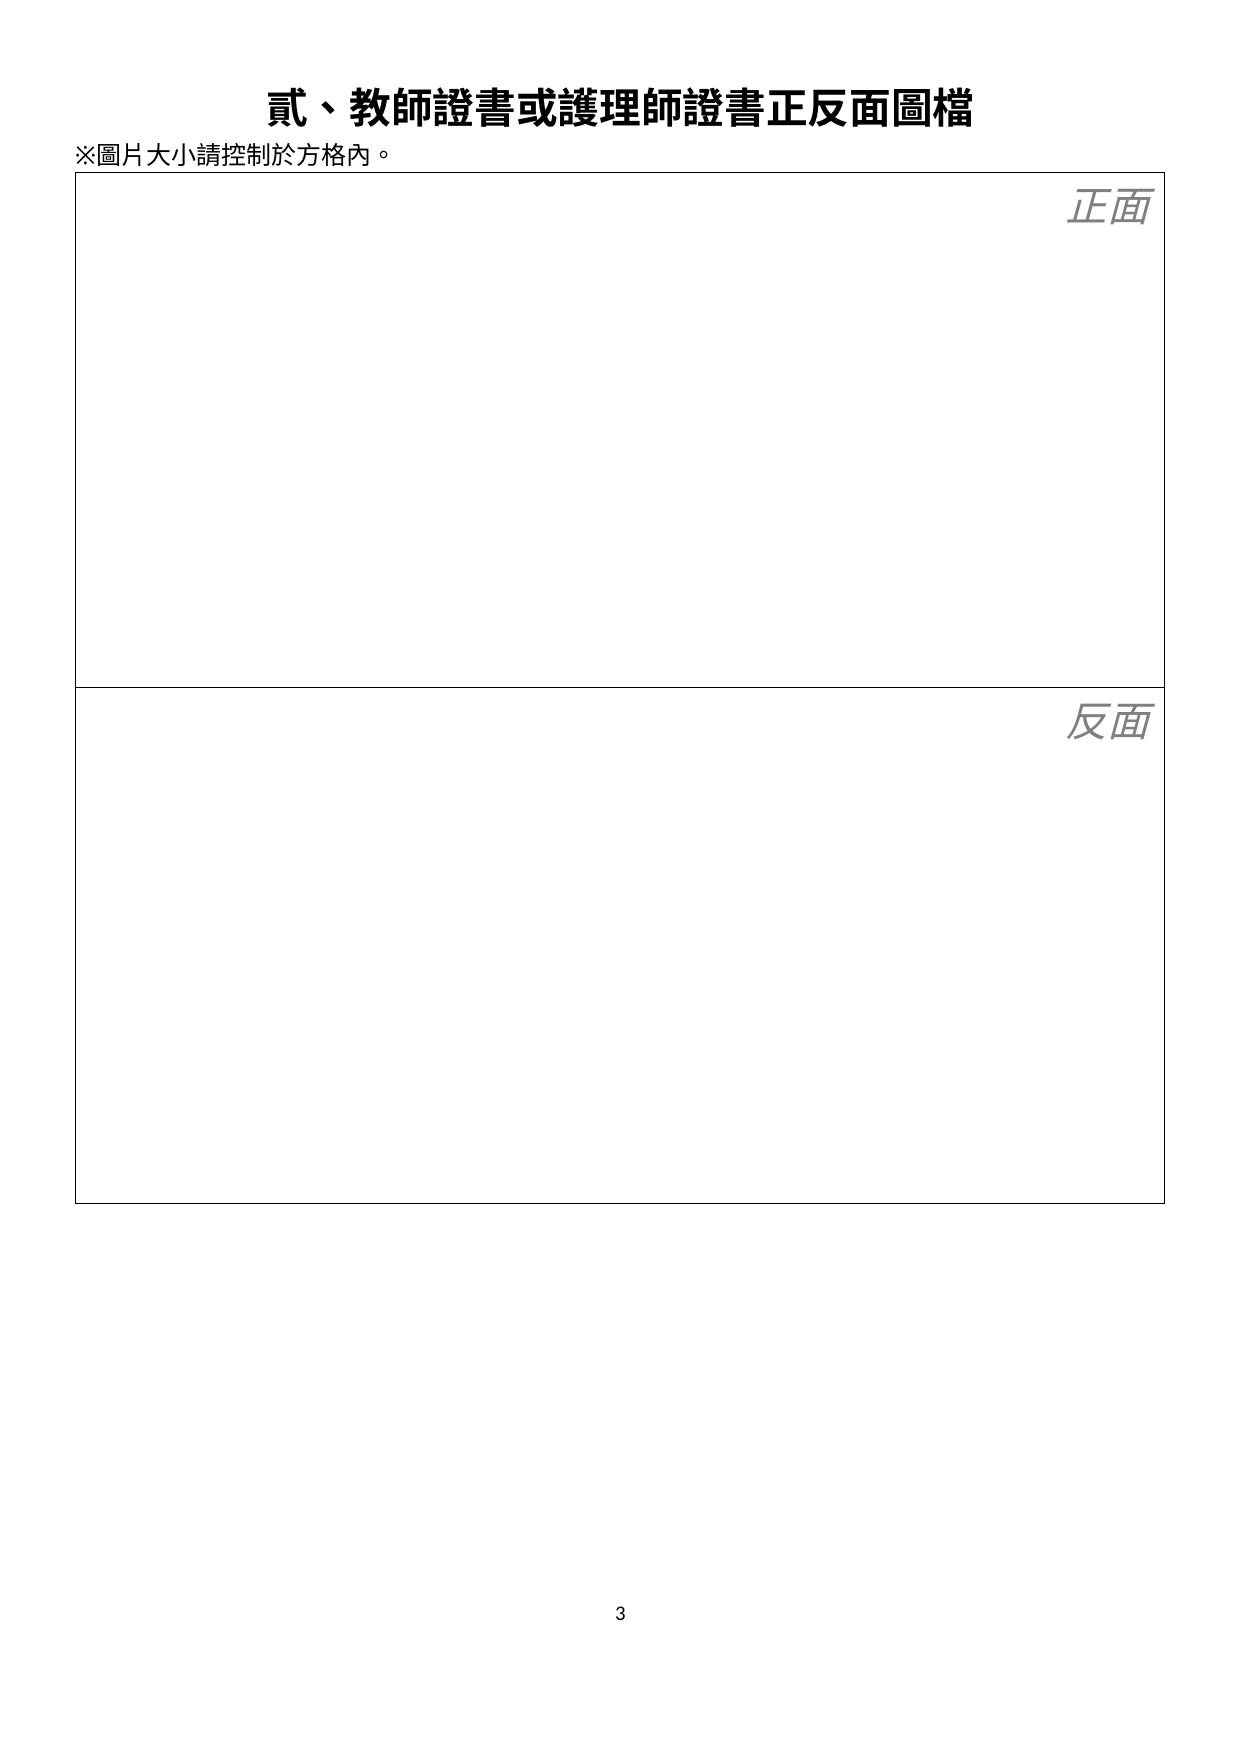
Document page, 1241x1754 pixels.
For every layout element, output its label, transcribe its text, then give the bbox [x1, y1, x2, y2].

table_header 正面 [76, 173, 1164, 687]
table_cell 反面 [76, 688, 1164, 1203]
text 貳、教師證書或護理師證書正反面圖檔 [75, 75, 1165, 135]
text ※圖片大小請控制於方格內。 [75, 135, 1165, 172]
